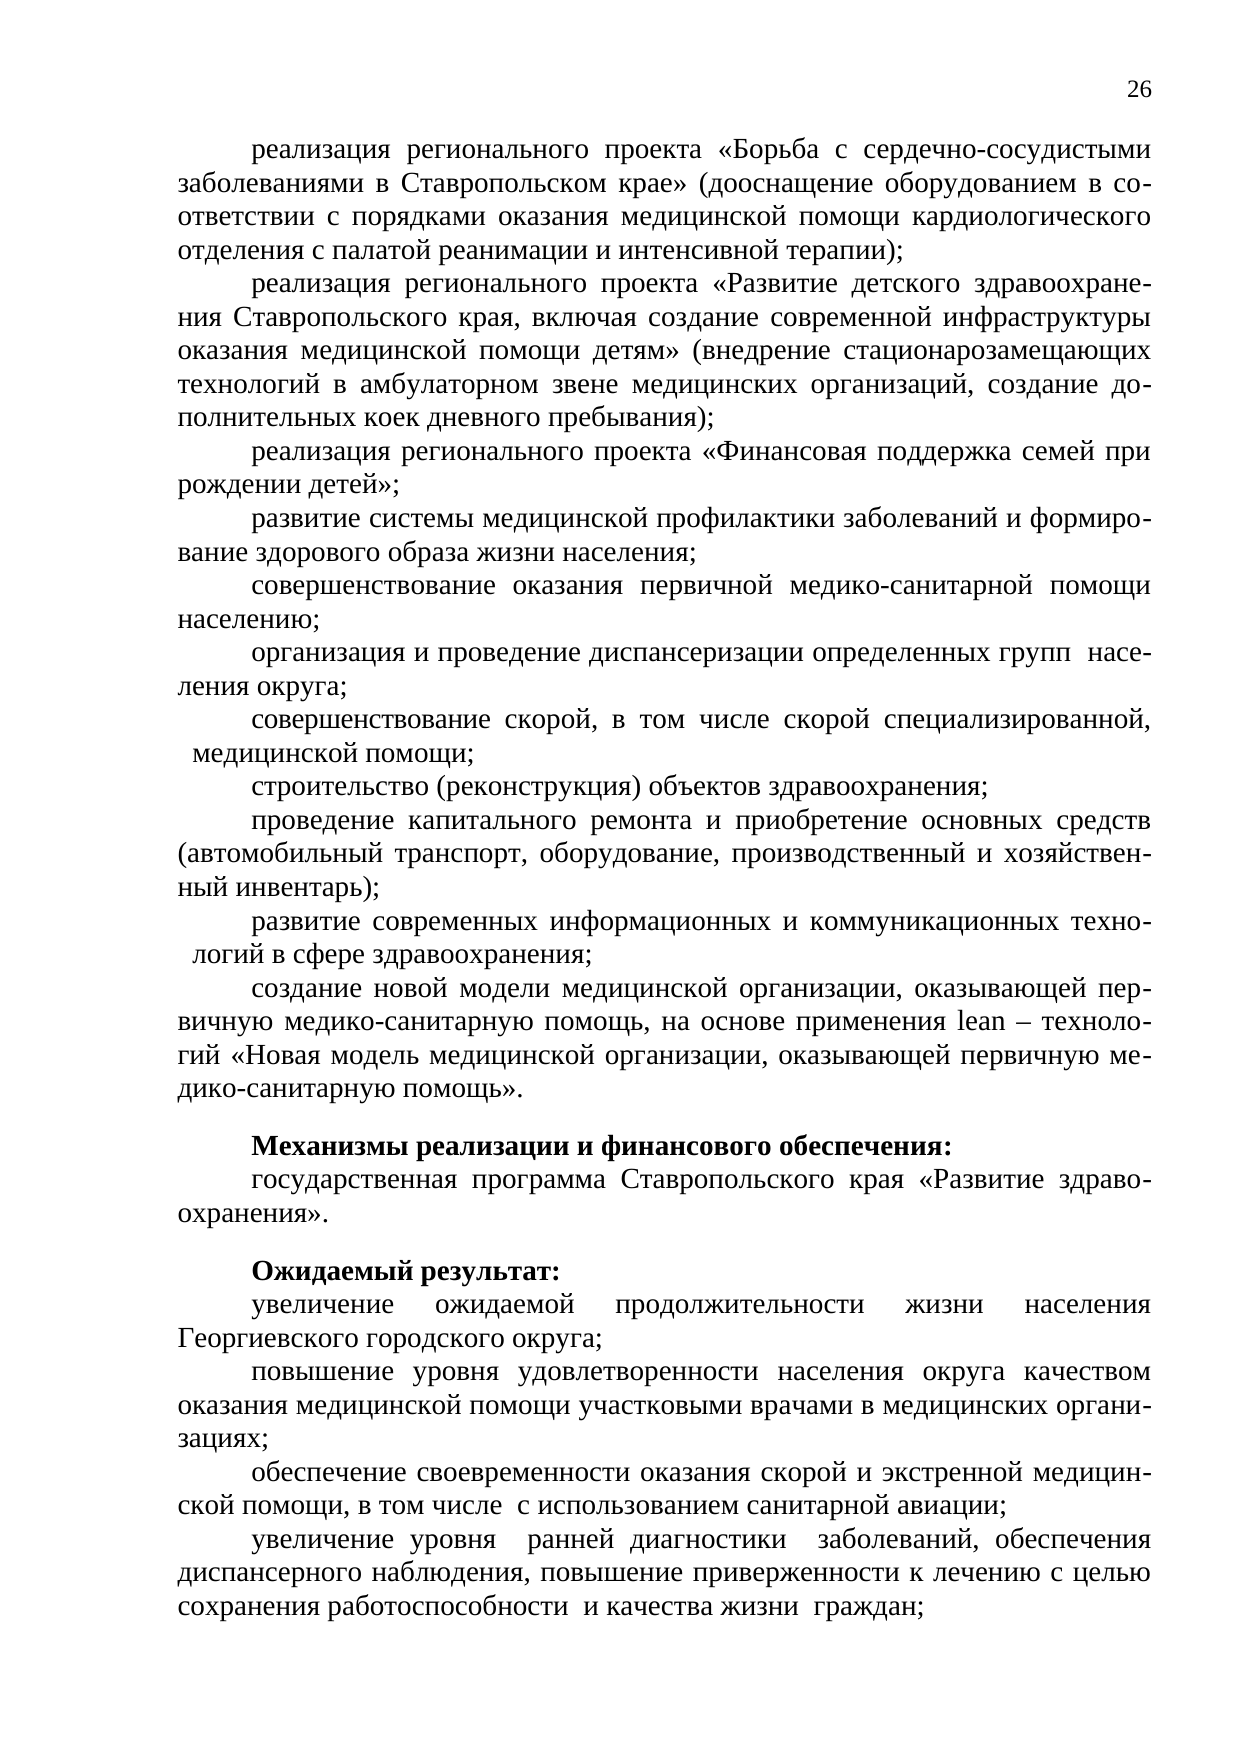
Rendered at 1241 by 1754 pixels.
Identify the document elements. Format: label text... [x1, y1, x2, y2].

text создание новой модели медицинской организации, оказывающей первичную медико-санитарную помощь, на основе применения lean – технологий «Новая модель медицинской организации, оказывающей первичную медико-санитарную помощь». [177, 970, 1152, 1104]
text реализация регионального проекта «Борьба с сердечно-сосудистыми заболеваниями в Ставропольском крае» (дооснащение оборудованием в соответствии с порядками оказания медицинской помощи кардиологического отделения с палатой реанимации и интенсивной терапии); [177, 131, 1152, 265]
text увеличение уровня ранней диагностики заболеваний, обеспечения диспансерного наблюдения, повышение приверженности к лечению с целью сохранения работоспособности и качества жизни граждан; [177, 1521, 1152, 1622]
text повышение уровня удовлетворенности населения округа качеством оказания медицинской помощи участковыми врачами в медицинских организациях; [177, 1353, 1152, 1454]
text строительство (реконструкция) объектов здравоохранения; [177, 768, 1152, 802]
text организация и проведение диспансеризации определенных групп населения округа; [177, 634, 1152, 701]
text Ожидаемый результат: [177, 1253, 1152, 1286]
text обеспечение своевременности оказания скорой и экстренной медицинской помощи, в том числе с использованием санитарной авиации; [177, 1454, 1152, 1521]
text развитие системы медицинской профилактики заболеваний и формирование здорового образа жизни населения; [177, 500, 1152, 567]
text совершенствование оказания первичной медико-санитарной помощи населению; [177, 567, 1152, 634]
text проведение капитального ремонта и приобретение основных средств (автомобильный транспорт, оборудование, производственный и хозяйственный инвентарь); [177, 802, 1152, 903]
text совершенствование скорой, в том числе скорой специализированной, медицинской помощи; [192, 701, 1152, 768]
text Механизмы реализации и финансового обеспечения: [177, 1128, 1152, 1162]
text реализация регионального проекта «Финансовая поддержка семей при рождении детей»; [177, 433, 1152, 500]
text государственная программа Ставропольского края «Развитие здравоохранения». [177, 1162, 1152, 1229]
text реализация регионального проекта «Развитие детского здравоохранения Ставропольского края, включая создание современной инфраструктуры оказания медицинской помощи детям» (внедрение стационарозамещающих технологий в амбулаторном звене медицинских организаций, создание дополнительных коек дневного пребывания); [177, 265, 1152, 433]
text развитие современных информационных и коммуникационных технологий в сфере здравоохранения; [192, 903, 1152, 970]
text увеличение ожидаемой продолжительности жизни населения Георгиевского городского округа; [177, 1286, 1152, 1353]
